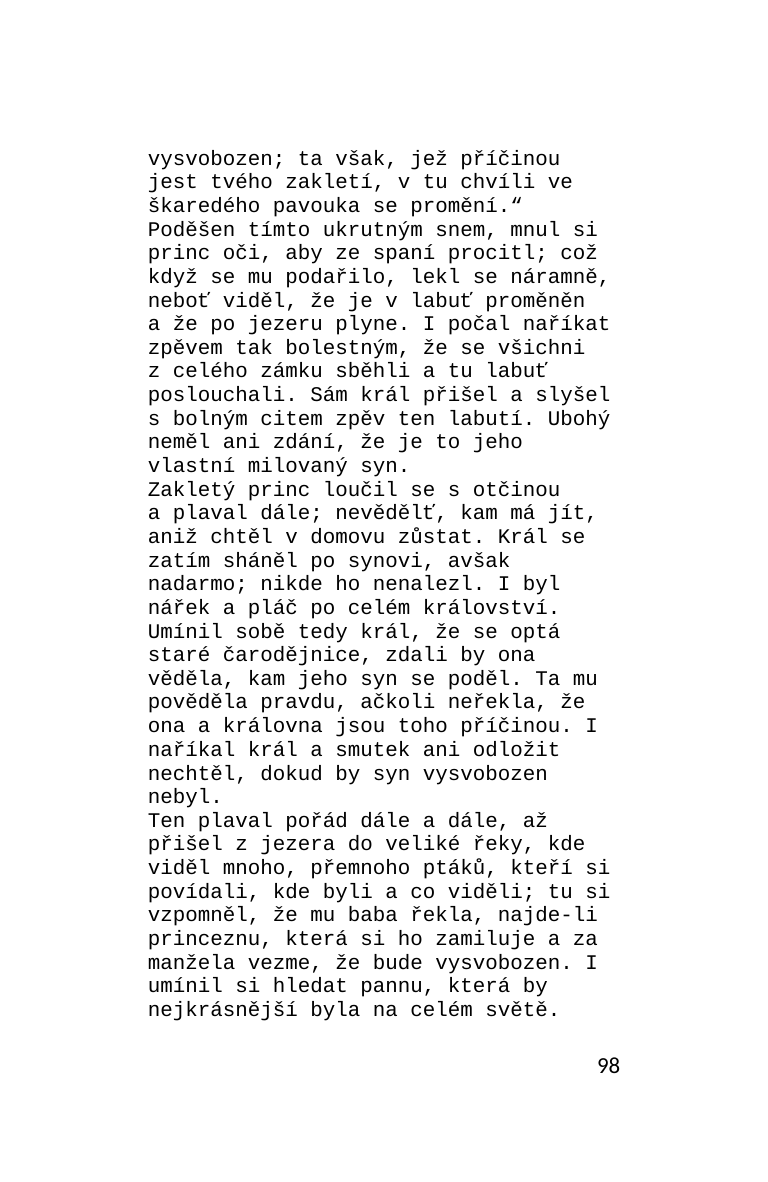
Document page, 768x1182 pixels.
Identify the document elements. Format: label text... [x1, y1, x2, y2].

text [148, 148, 620, 219]
text Poděšen tímto ukrutným snem, mnul si princ oči, aby ze spaní procitl; což když se mu podařilo, lekl se náramně, neboť viděl, že je v labuť proměněn a že po jezeru plyne. I počal naříkat zpěvem tak bolestným, že se všichni z celého zámku sběhli a tu labuť poslouchali. Sám král přišel a slyšel s bolným citem zpěv ten labutí. Ubohý neměl ani zdání, že je to jeho vlastní milovaný syn. [148, 219, 620, 479]
text Zakletý princ loučil se s otčinou a plaval dále; nevědělť, kam má jít, aniž chtěl v domovu zůstat. Král se zatím sháněl po synovi, avšak nadarmo; nikde ho nenalezl. I byl nářek a pláč po celém království. Umínil sobě tedy král, že se optá staré čarodějnice, zdali by ona věděla, kam jeho syn se poděl. Ta mu pověděla pravdu, ačkoli neřekla, že ona a královna jsou toho příčinou. I naříkal král a smutek ani odložit nechtěl, dokud by syn vysvobozen nebyl. [148, 479, 620, 810]
text Ten plaval pořád dále a dále, až přišel z jezera do veliké řeky, kde viděl mnoho, přemnoho ptáků, kteří si povídali, kde byli a co viděli; tu si vzpomněl, že mu baba řekla, najde-li princeznu, která si ho zamiluje a za manžela vezme, že bude vysvobozen. I umínil si hledat pannu, která by nejkrásnější byla na celém světě. [148, 810, 620, 1023]
